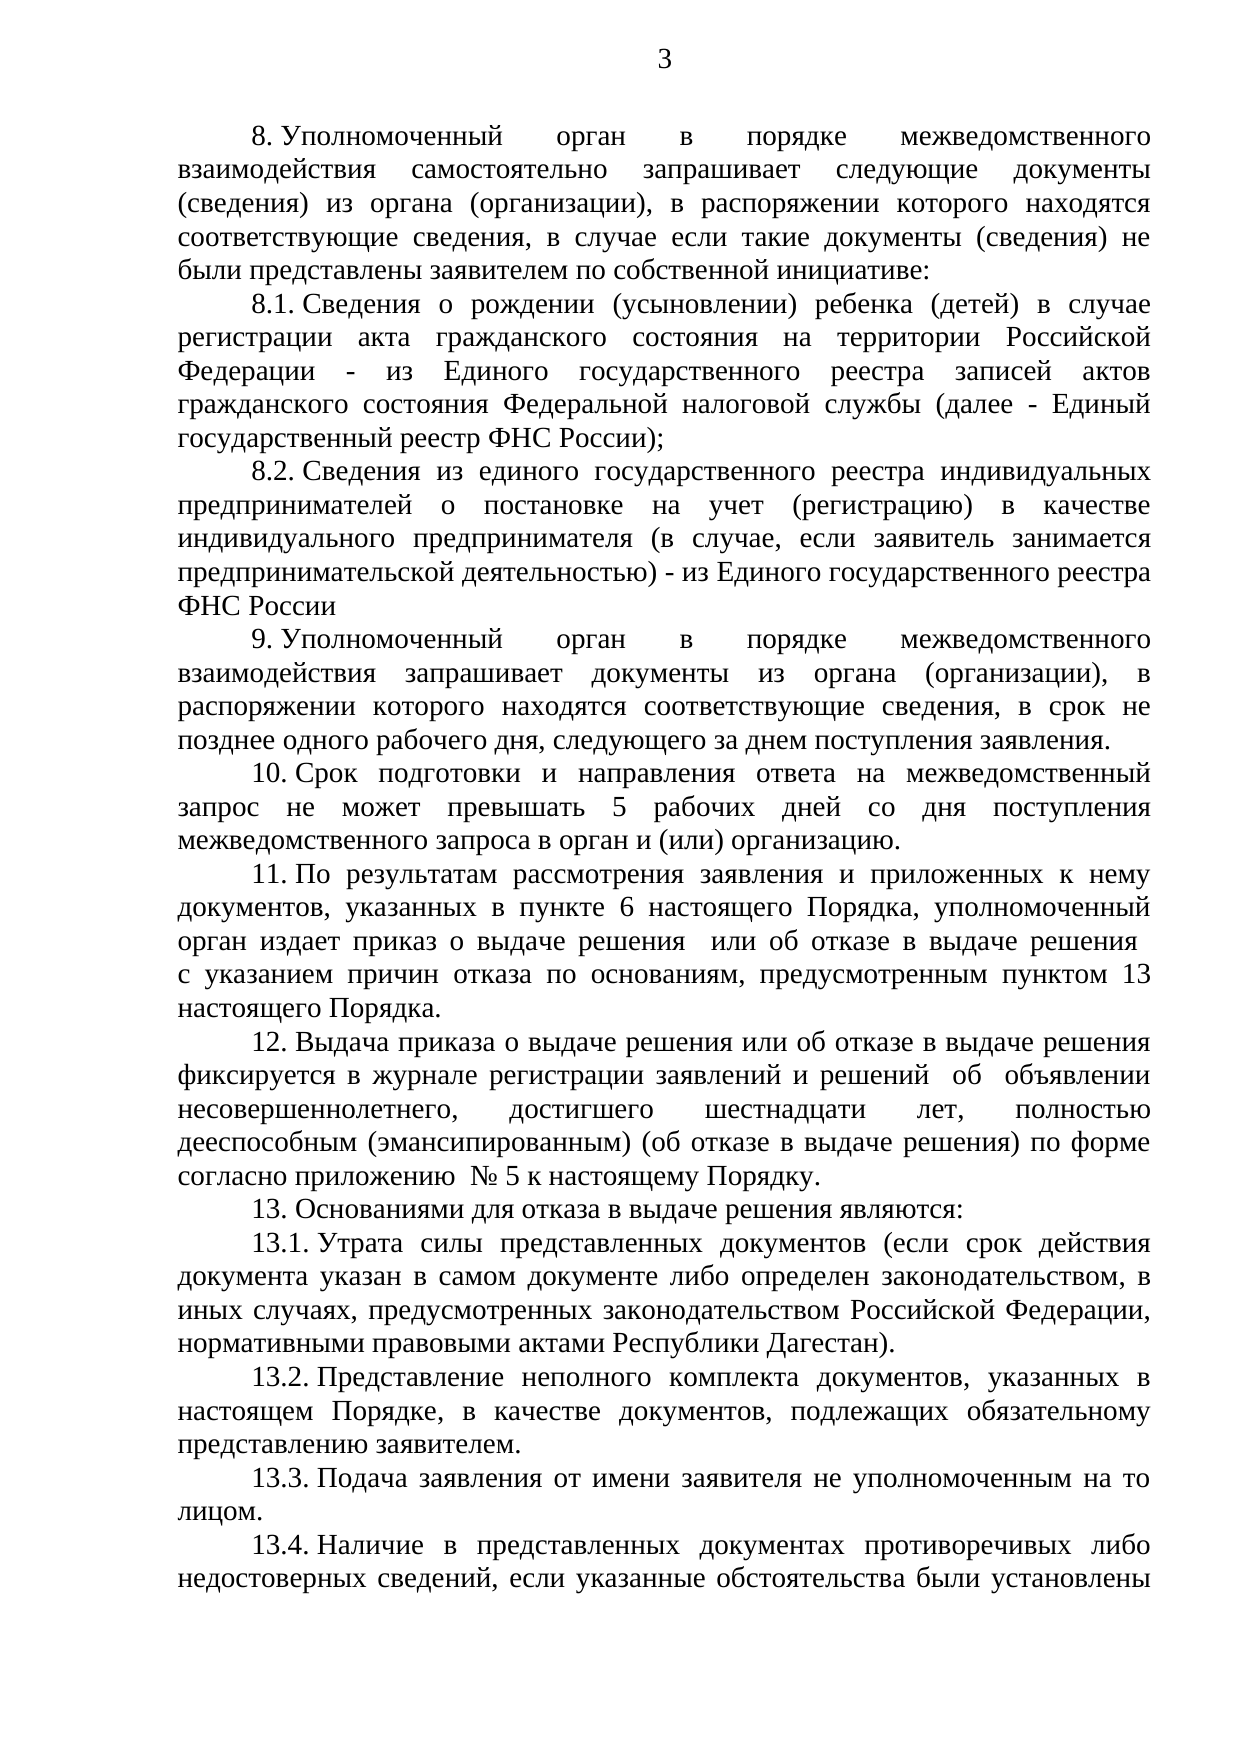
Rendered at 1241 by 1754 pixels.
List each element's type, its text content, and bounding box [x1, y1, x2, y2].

list По результатам рассмотрения заявления и приложенных к нему документов, указанных в пункте 6 настоящего Порядка, уполномоченный орган издает приказ о выдаче решения или об отказе в выдаче решения с указанием причин отказа по основаниям, предусмотренным пунктом 13 настоящего Порядка. [177, 856, 1152, 1024]
list Представление неполного комплекта документов, указанных в настоящем Порядке, в качестве документов, подлежащих обязательному представлению заявителем. [177, 1359, 1152, 1460]
list Основаниями для отказа в выдаче решения являются: [177, 1191, 1152, 1225]
list Подача заявления от имени заявителя не уполномоченным на то лицом. [177, 1460, 1152, 1527]
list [177, 1527, 1152, 1594]
list Утрата силы представленных документов (если срок действия документа указан в самом документе либо определен законодательством, в иных случаях, предусмотренных законодательством Российской Федерации, нормативными правовыми актами Республики Дагестан). [177, 1225, 1152, 1359]
list Сведения о рождении (усыновлении) ребенка (детей) в случае регистрации акта гражданского состояния на территории Российской Федерации - из Единого государственного реестра записей актов гражданского состояния Федеральной налоговой службы (далее - Единый государственный реестр ФНС России); [177, 286, 1152, 453]
list Уполномоченный орган в порядке межведомственного взаимодействия самостоятельно запрашивает следующие документы (сведения) из органа (организации), в распоряжении которого находятся соответствующие сведения, в случае если такие документы (сведения) не были представлены заявителем по собственной инициативе: [177, 118, 1152, 286]
list Уполномоченный орган в порядке межведомственного взаимодействия запрашивает документы из органа (организации), в распоряжении которого находятся соответствующие сведения, в срок не позднее одного рабочего дня, следующего за днем поступления заявления. [177, 621, 1152, 755]
list Cведения из единого государственного реестра индивидуальных предпринимателей о постановке на учет (регистрацию) в качестве индивидуального предпринимателя (в случае, если заявитель занимается предпринимательской деятельностью) - из Единого государственного реестра ФНС России [177, 453, 1152, 621]
list Срок подготовки и направления ответа на межведомственный запрос не может превышать 5 рабочих дней со дня поступления межведомственного запроса в орган и (или) организацию. [177, 755, 1152, 856]
list Выдача приказа о выдаче решения или об отказе в выдаче решения фиксируется в журнале регистрации заявлений и решений об объявлении несовершеннолетнего, достигшего шестнадцати лет, полностью дееспособным (эмансипированным) (об отказе в выдаче решения) по форме согласно приложению № 5 к настоящему Порядку. [177, 1024, 1152, 1191]
